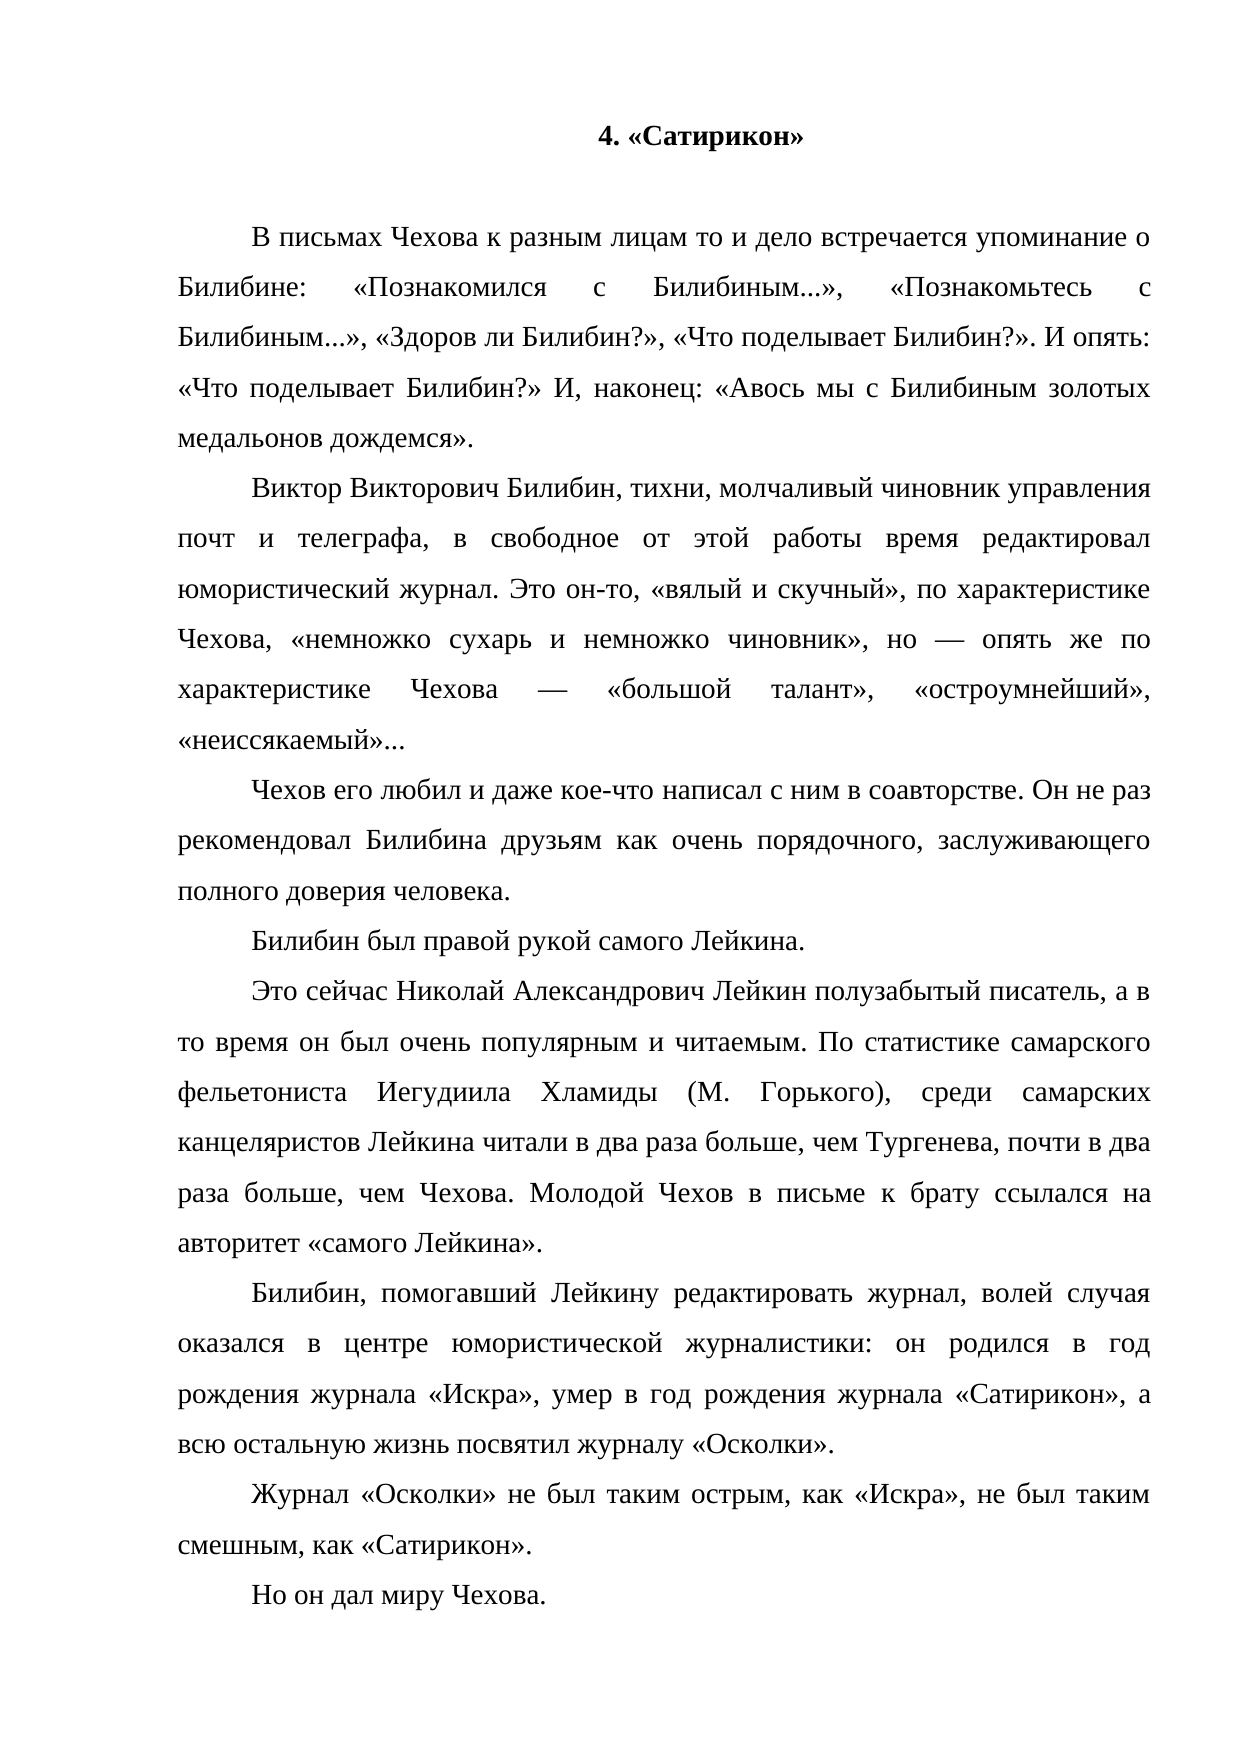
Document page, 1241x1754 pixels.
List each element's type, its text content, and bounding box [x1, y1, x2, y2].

text Билибин был правой рукой самого Лейкина. [177, 923, 1152, 957]
text Это сейчас Николай Александрович Лейкин полузабытый писатель, а в то время он был очень популярным и читаемым. По статистике самарского фельетониста Иегудиила Хламиды (М. Горького), среди самарских канцеляристов Лейкина читали в два раза больше, чем Тургенева, почти в два раза больше, чем Чехова. Молодой Чехов в письме к брату ссылался на авторитет «самого Лейкина». [177, 973, 1152, 1258]
text Но он дал миру Чехова. [177, 1577, 1152, 1611]
text Чехов его любил и даже кое-что написал с ним в соавторстве. Он не раз рекомендовал Билибина друзьям как очень порядочного, заслуживающего полного доверия человека. [177, 772, 1152, 906]
text Билибин, помогавший Лейкину редактировать журнал, волей случая оказался в центре юмористической журналистики: он родился в год рождения журнала «Искра», умер в год рождения журнала «Сатирикон», а всю остальную жизнь посвятил журналу «Осколки». [177, 1275, 1152, 1460]
text Журнал «Осколки» не был таким острым, как «Искра», не был таким смешным, как «Сатирикон». [177, 1477, 1152, 1560]
text Виктор Викторович Билибин, тихни, молчаливый чиновник управления почт и телеграфа, в свободное от этой работы время редактировал юмористический журнал. Это он-то, «вялый и скучный», по характеристике Чехова, «немножко сухарь и немножко чиновник», но — опять же по характеристике Чехова — «большой талант», «остроумнейший», «неиссякаемый»... [177, 470, 1152, 755]
text 4. «Сатирикон» [177, 118, 1152, 152]
text В письмах Чехова к разным лицам то и дело встречается упоминание о Билибине: «Познакомился с Билибиным...», «Познакомьтесь с Билибиным...», «Здоров ли Билибин?», «Что поделывает Билибин?». И опять: «Что поделывает Билибин?» И, наконец: «Авось мы с Билибиным золотых медальонов дождемся». [177, 219, 1152, 453]
